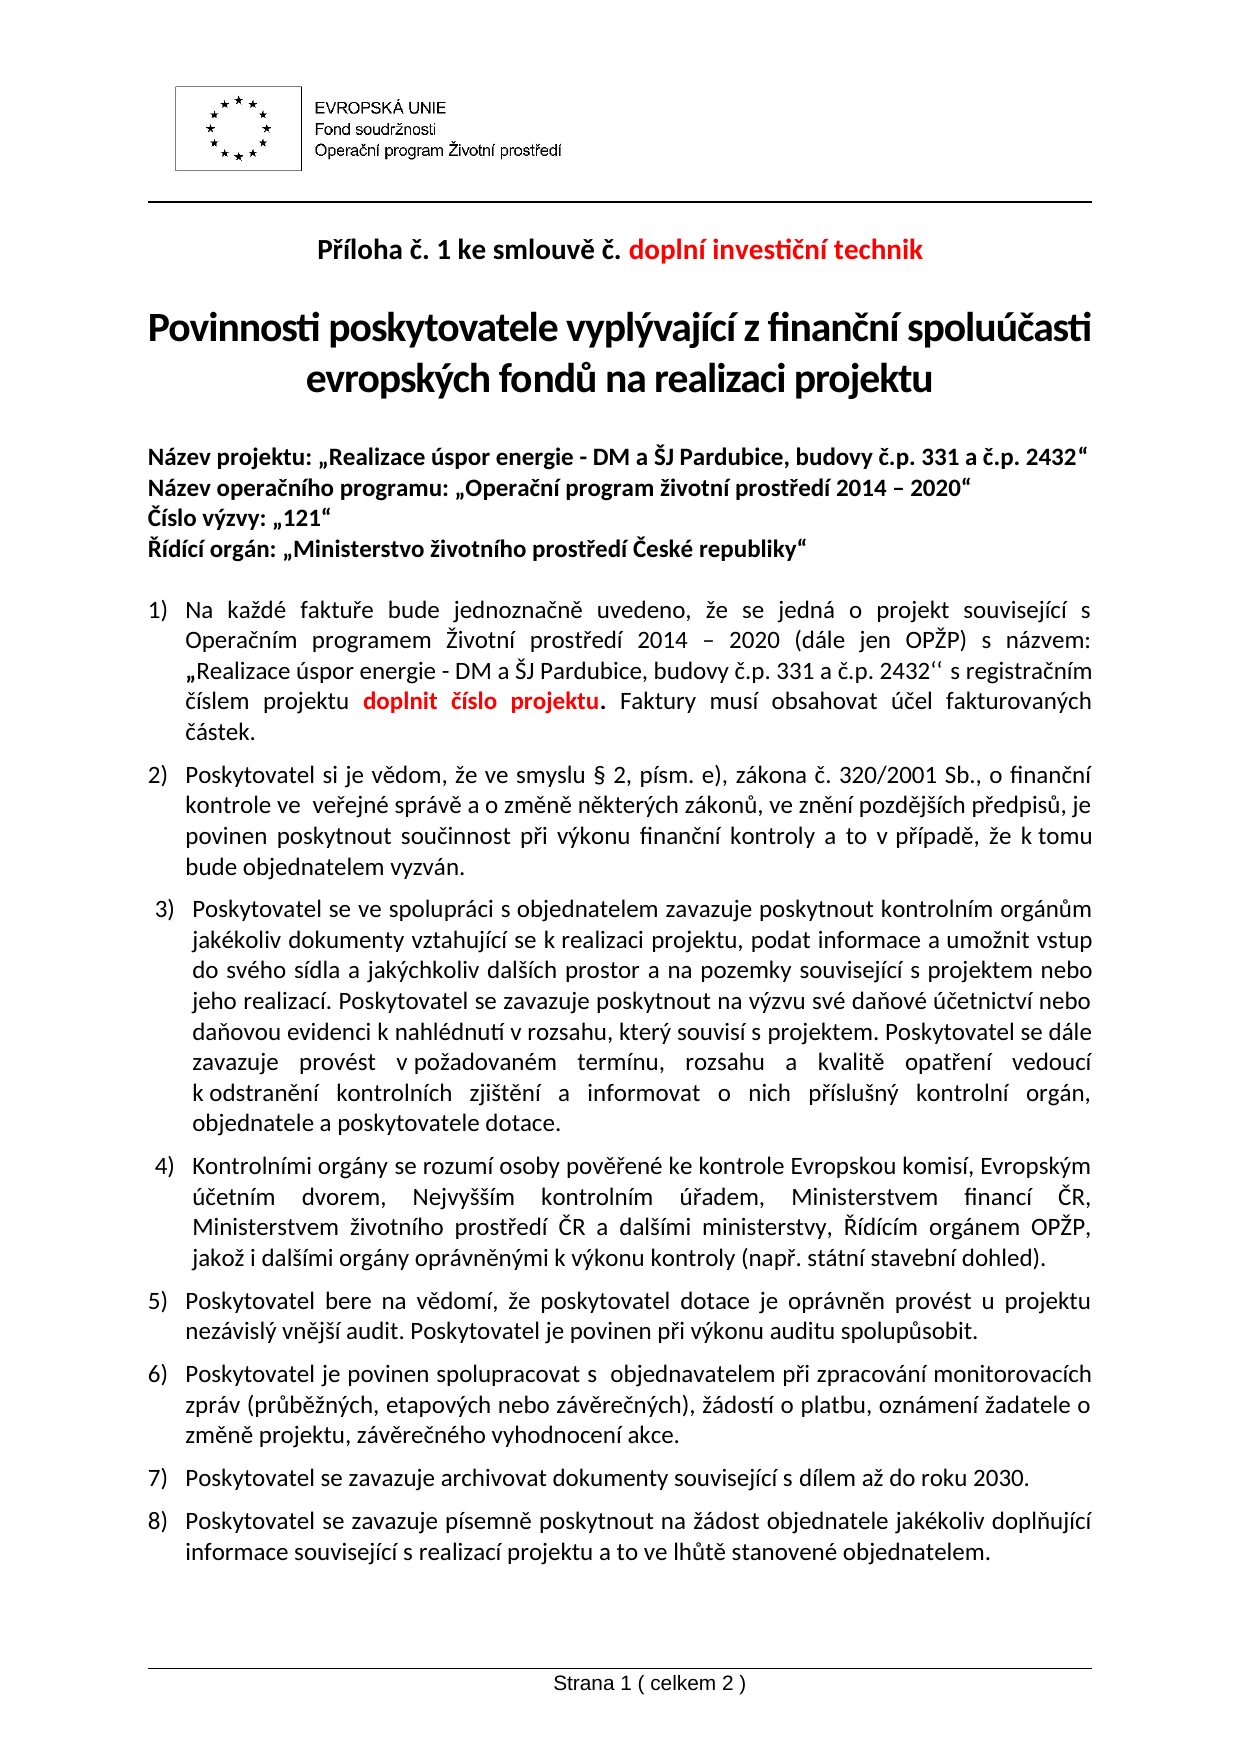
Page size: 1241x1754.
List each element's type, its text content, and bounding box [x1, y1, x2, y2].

text Číslo výzvy: „121“ [148, 502, 1095, 533]
text Řídící orgán: „Ministerstvo životního prostředí České republiky“ [148, 533, 1095, 563]
list Poskytovatel se ve spolupráci s objednatelem zavazuje poskytnout kontrolním orgánům jakékoliv dokumenty vztahující se k realizaci projektu, podat informace a umožnit vstup do svého sídla a jakýchkoliv dalších prostor a na pozemky související s projektem nebo jeho realizací. Poskytovatel se zavazuje poskytnout na výzvu své daňové účetnictví nebo daňovou evidenci k nahlédnutí v rozsahu, který souvisí s projektem. Poskytovatel se dále zavazuje provést v požadovaném termínu, rozsahu a kvalitě opatření vedoucí k odstranění kontrolních zjištění a informovat o nich příslušný kontrolní orgán, objednatele a poskytovatele dotace. [154, 894, 1092, 1138]
text Název projektu: „Realizace úspor energie - DM a ŠJ Pardubice, budovy č.p. 331 a č.p. 2432“ [148, 441, 1095, 472]
title evropských fondů na realizaci projektu [148, 352, 1092, 402]
text Příloha č. 1 ke smlouvě č. doplní investiční technik [148, 231, 1092, 267]
list Poskytovatel se zavazuje písemně poskytnout na žádost objednatele jakékoliv doplňující informace související s realizací projektu a to ve lhůtě stanovené objednatelem. [148, 1506, 1092, 1567]
picture [147, 59, 597, 199]
list Kontrolními orgány se rozumí osoby pověřené ke kontrole Evropskou komisí, Evropským účetním dvorem, Nejvyšším kontrolním úřadem, Ministerstvem financí ČR, Ministerstvem životního prostředí ČR a dalšími ministerstvy, Řídícím orgánem OPŽP, jakož i dalšími orgány oprávněnými k výkonu kontroly (např. státní stavební dohled). [154, 1150, 1092, 1272]
title Povinnosti poskytovatele vyplývající z finanční spoluúčasti [148, 301, 1092, 352]
list Poskytovatel bere na vědomí, že poskytovatel dotace je oprávněn provést u projektu nezávislý vnější audit. Poskytovatel je povinen při výkonu auditu spolupůsobit. [148, 1285, 1092, 1346]
list Poskytovatel si je vědom, že ve smyslu § 2, písm. e), zákona č. 320/2001 Sb., o finanční kontrole ve veřejné správě a o změně některých zákonů, ve znění pozdějších předpisů, je povinen poskytnout součinnost při výkonu finanční kontroly a to v případě, že k tomu bude objednatelem vyzván. [148, 759, 1092, 881]
text Název operačního programu: „Operační program životní prostředí 2014 – 2020“ [148, 472, 1095, 502]
list Na každé faktuře bude jednoznačně uvedeno, že se jedná o projekt související s Operačním programem Životní prostředí 2014 – 2020 (dále jen OPŽP) s názvem: „Realizace úspor energie - DM a ŠJ Pardubice, budovy č.p. 331 a č.p. 2432‘‘ s registračním číslem projektu doplnit číslo projektu. Faktury musí obsahovat účel fakturovaných částek. [148, 594, 1092, 747]
list Poskytovatel je povinen spolupracovat s objednavatelem při zpracování monitorovacích zpráv (průběžných, etapových nebo závěrečných), žádostí o platbu, oznámení žadatele o změně projektu, závěrečného vyhodnocení akce. [148, 1358, 1092, 1450]
list Poskytovatel se zavazuje archivovat dokumenty související s dílem až do roku 2030. [148, 1462, 1092, 1493]
